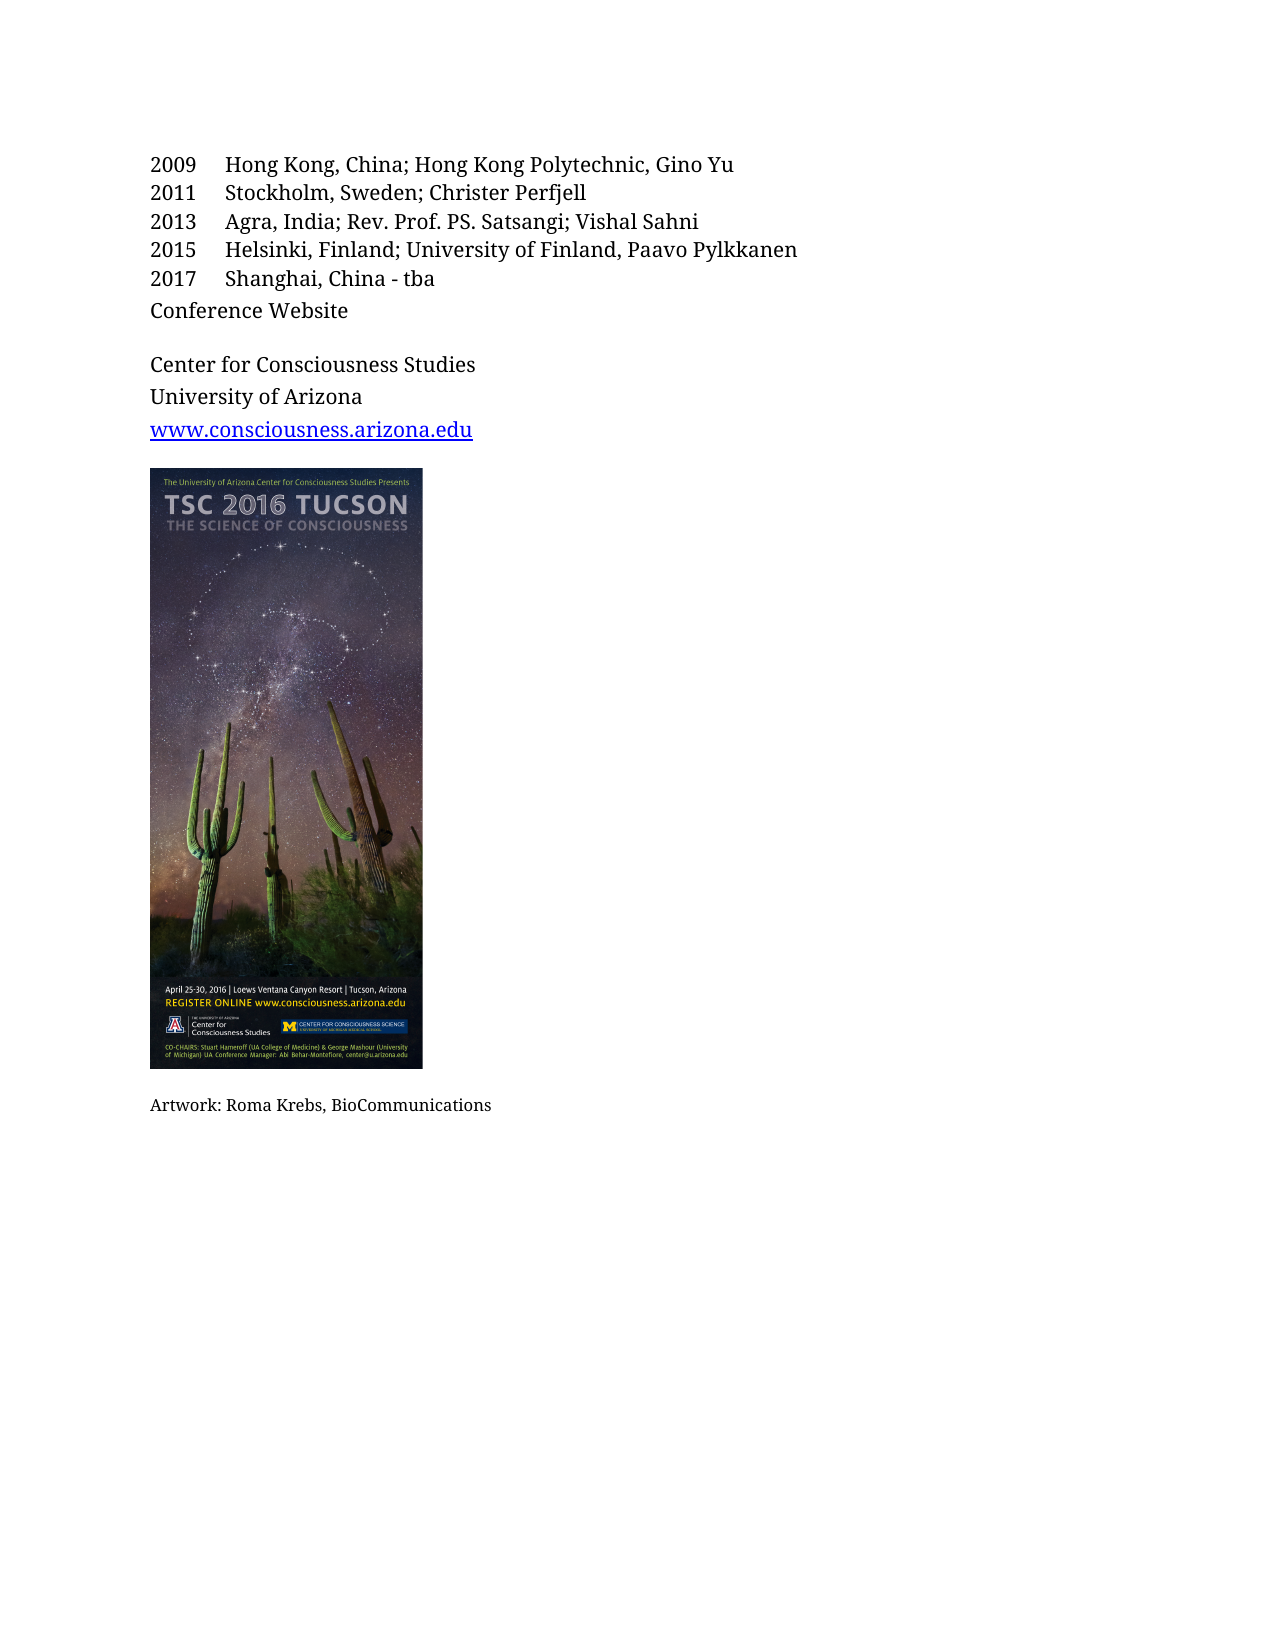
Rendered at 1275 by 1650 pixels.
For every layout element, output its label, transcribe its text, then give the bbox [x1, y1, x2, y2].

text www.consciousness.arizona.edu [150, 415, 1125, 443]
text 2015 Helsinki, Finland; University of Finland, Paavo Pylkkanen [150, 235, 1125, 264]
text 2013 Agra, India; Rev. Prof. PS. Satsangi; Vishal Sahni [150, 207, 1125, 235]
text Artwork: Roma Krebs, BioCommunications [150, 1093, 1125, 1116]
text 2011 Stockholm, Sweden; Christer Perfjell [150, 178, 1125, 207]
text Center for Consciousness Studies [150, 350, 1125, 378]
text Conference Website [150, 296, 1125, 325]
picture [150, 468, 423, 1069]
text 2009 Hong Kong, China; Hong Kong Polytechnic, Gino Yu [150, 150, 1125, 178]
text University of Arizona [150, 382, 1125, 411]
text 2017 Shanghai, China - tba [150, 264, 1125, 292]
